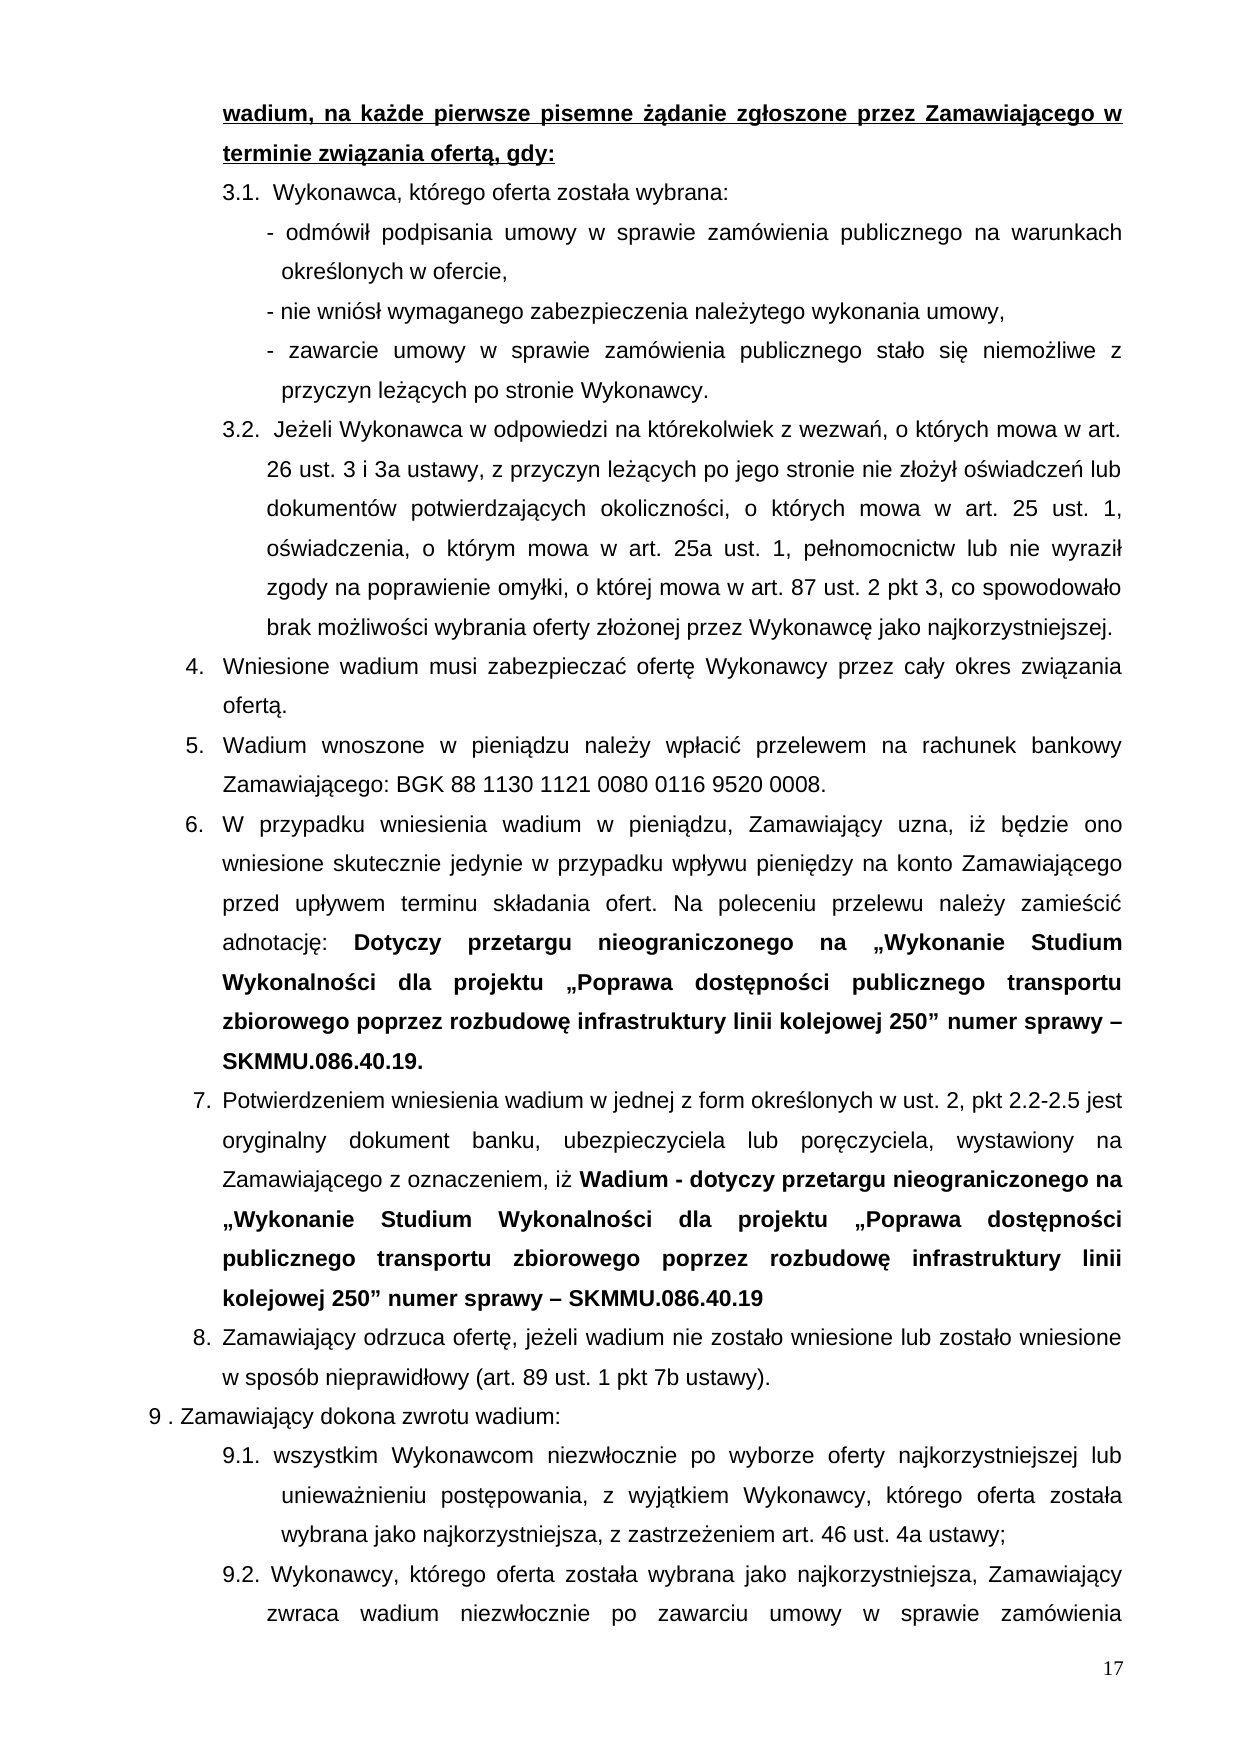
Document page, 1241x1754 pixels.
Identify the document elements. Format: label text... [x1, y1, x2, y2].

text - zawarcie umowy w sprawie zamówienia publicznego stało się niemożliwe z przyczyn leżących po stronie Wykonawcy. [266, 337, 1123, 403]
list Zamawiający odrzuca ofertę, jeżeli wadium nie zostało wniesione lub zostało wniesione w sposób nieprawidłowy (art. 89 ust. 1 pkt 7b ustawy). [193, 1324, 1123, 1390]
text - odmówił podpisania umowy w sprawie zamówienia publicznego na warunkach określonych w ofercie, [266, 219, 1123, 284]
list Wniesione wadium musi zabezpieczać ofertę Wykonawcy przez cały okres związania ofertą. [185, 653, 1123, 719]
list Jeżeli Wykonawca w odpowiedzi na którekolwiek z wezwań, o których mowa w art. 26 ust. 3 i 3a ustawy, z przyczyn leżących po jego stronie nie złożył oświadczeń lub dokumentów potwierdzających okoliczności, o których mowa w art. 25 ust. 1, oświadczenia, o którym mowa w art. 25a ust. 1, pełnomocnictw lub nie wyraził zgody na poprawienie omyłki, o której mowa w art. 87 ust. 2 pkt 3, co spowodowało brak możliwości wybrania oferty złożonej przez Wykonawcę jako najkorzystniejszej. [222, 416, 1123, 640]
list Wykonawca, którego oferta została wybrana: [222, 179, 1123, 206]
text 9 . Zamawiający dokona zwrotu wadium: [148, 1403, 1123, 1429]
text - nie wniósł wymaganego zabezpieczenia należytego wykonania umowy, [266, 298, 1123, 324]
list 9.1. wszystkim Wykonawcom niezwłocznie po wyborze oferty najkorzystniejszej lub unieważnieniu postępowania, z wyjątkiem Wykonawcy, którego oferta została wybrana jako najkorzystniejsza, z zastrzeżeniem art. 46 ust. 4a ustawy; [222, 1442, 1123, 1548]
list W przypadku wniesienia wadium w pieniądzu, Zamawiający uzna, iż będzie ono wniesione skutecznie jedynie w przypadku wpływu pieniędzy na konto Zamawiającego przed upływem terminu składania ofert. Na poleceniu przelewu należy zamieścić adnotację: Dotyczy przetargu nieograniczonego na „Wykonanie Studium Wykonalności dla projektu „Poprawa dostępności publicznego transportu zbiorowego poprzez rozbudowę infrastruktury linii kolejowej 250” numer sprawy – SKMMU.086.40.19. [185, 811, 1123, 1074]
list Wadium wnoszone w pieniądzu należy wpłacić przelewem na rachunek bankowy Zamawiającego: BGK 88 1130 1121 0080 0116 9520 0008. [185, 732, 1123, 798]
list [185, 100, 1123, 166]
list Potwierdzeniem wniesienia wadium w jednej z form określonych w ust. 2, pkt 2.2-2.5 jest oryginalny dokument banku, ubezpieczyciela lub poręczyciela, wystawiony na Zamawiającego z oznaczeniem, iż Wadium - dotyczy przetargu nieograniczonego na „Wykonanie Studium Wykonalności dla projektu „Poprawa dostępności publicznego transportu zbiorowego poprzez rozbudowę infrastruktury linii kolejowej 250” numer sprawy – SKMMU.086.40.19 [193, 1087, 1123, 1311]
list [222, 1561, 1123, 1627]
